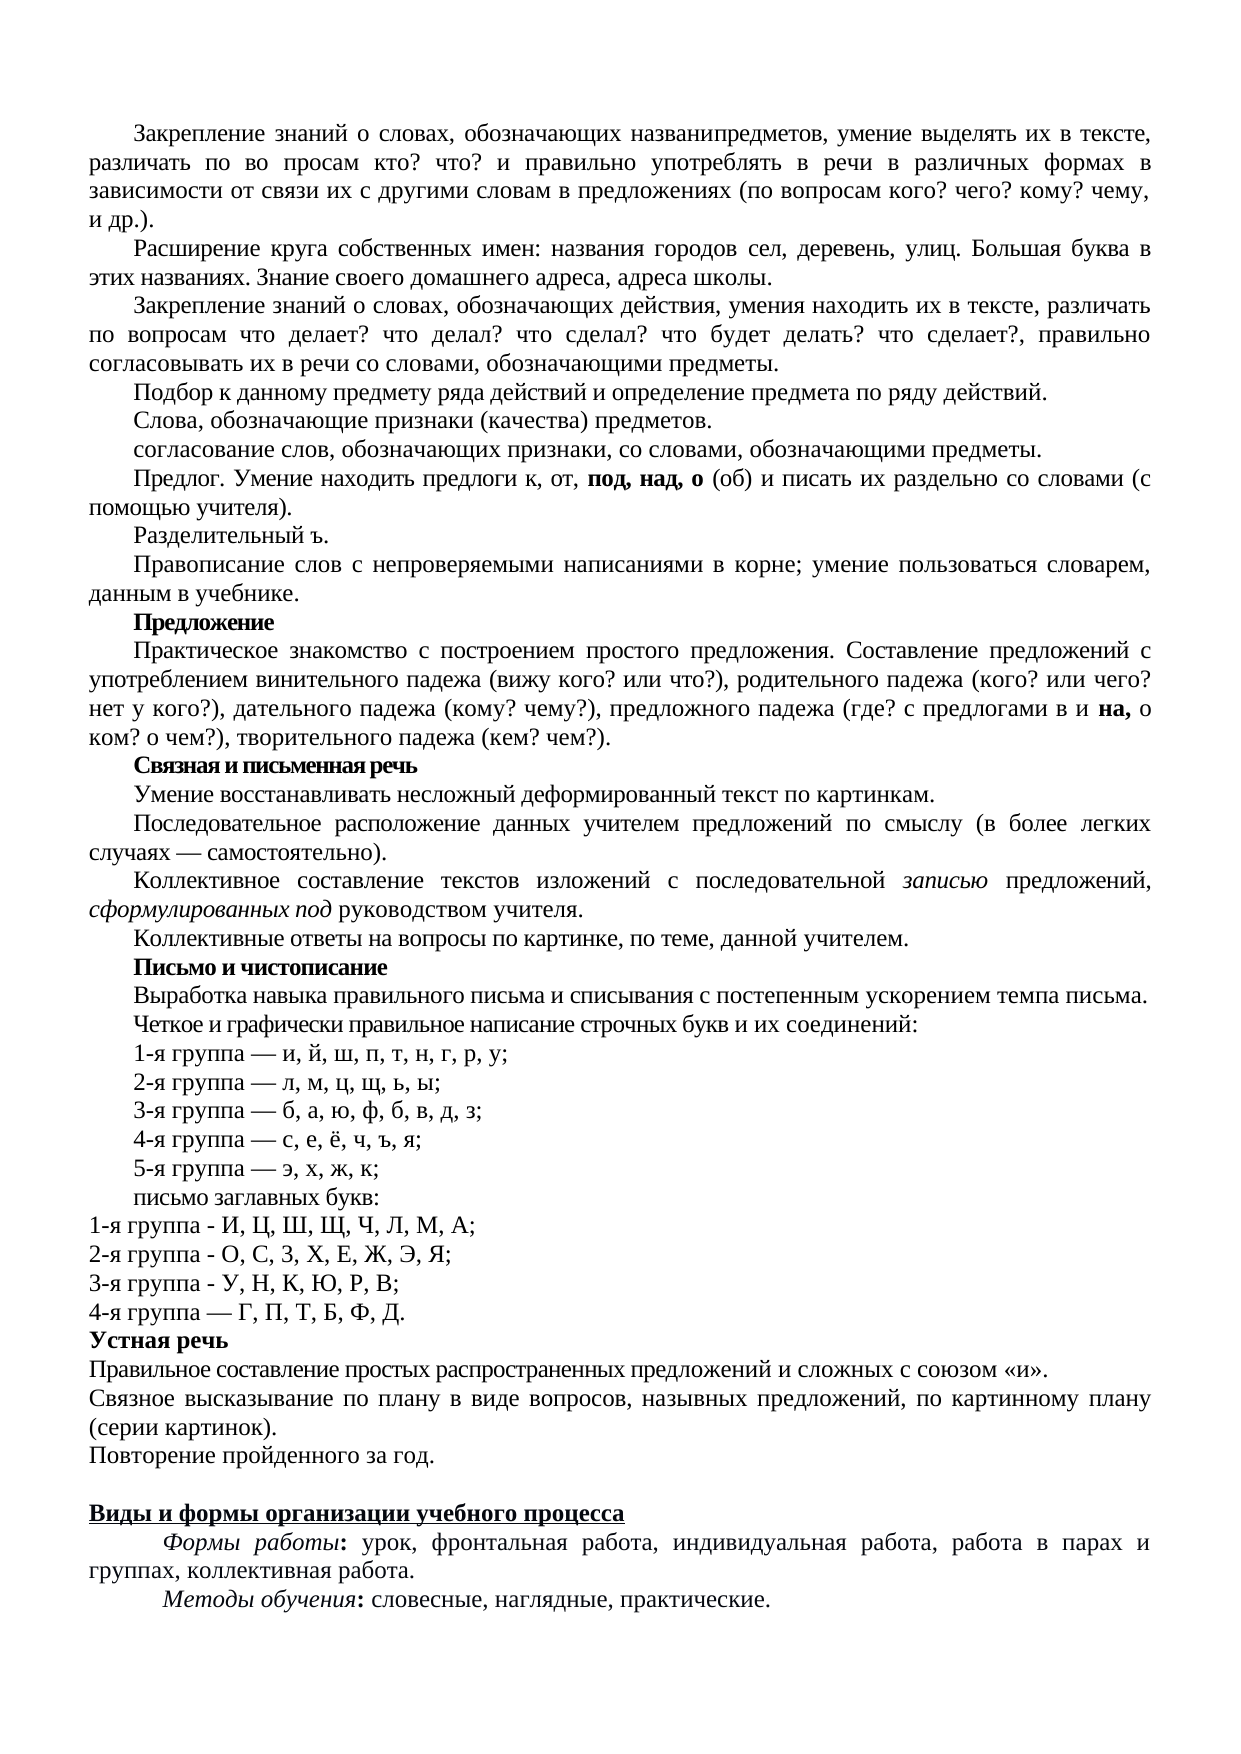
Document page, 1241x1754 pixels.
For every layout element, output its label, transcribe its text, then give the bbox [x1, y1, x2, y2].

text Виды и формы организации учебного процесса [89, 1498, 1152, 1527]
text 2-я группа — л, м, ц, щ, ь, ы; [89, 1067, 1152, 1096]
text 2-я группа - О, С, 3, X, Е, Ж, Э, Я; [89, 1239, 1152, 1268]
text Связная и письменная речь [89, 751, 1152, 779]
text Закрепление знаний о словах, обозначающих действия, умения находить их в тексте, различать по вопросам что делает? что делал? что сделал? что будет делать? что сделает?, правильно согласовывать их в речи со словами, обозначающими предметы. [89, 291, 1152, 377]
text Расширение круга собственных имен: названия городов сел, деревень, улиц. Большая буква в этих названиях. Знание своего домашнего адреса, адреса школы. [89, 233, 1152, 291]
text Методы обучения: словесные, наглядные, практические. [89, 1584, 1152, 1613]
text Умение восстанавливать несложный деформированный текст по картинкам. [89, 779, 1152, 808]
text Разделительный ъ. [89, 521, 1152, 549]
text 3-я группа — б, а, ю, ф, б, в, д, з; [89, 1096, 1152, 1124]
text согласование слов, обозначающих признаки, со словами, обозначающими предметы. [89, 434, 1152, 463]
text 4-я группа — с, е, ё, ч, ъ, я; [89, 1124, 1152, 1153]
text Письмо и чистописание [89, 952, 1152, 981]
text Коллективное составление текстов изложений с последовательной записью предложений, сформулированных под руководством учителя. [89, 866, 1152, 923]
text Правильное составление простых распространенных предложений и сложных с союзом «и». [89, 1354, 1152, 1383]
text Устная речь [89, 1326, 1152, 1354]
text 3-я группа - У, Н, К, Ю, Р, В; [89, 1268, 1152, 1297]
text Последовательное расположение данных учителем предложений по смыслу (в более легких случаях — самостоятельно). [89, 808, 1152, 866]
text 1-я группа - И, Ц, Ш, Щ, Ч, Л, М, А; [89, 1211, 1152, 1239]
text 1-я группа — и, й, ш, п, т, н, г, р, у; [89, 1038, 1152, 1067]
text Правописание слов с непроверяемыми написаниями в корне; умение пользоваться словарем, данным в учебнике. [89, 549, 1152, 607]
text Предложение [89, 607, 1152, 636]
text Закрепление знаний о словах, обозначающих названипредметов, умение выделять их в тексте, различать по во просам кто? что? и правильно употреблять в речи в различных формах в зависимости от связи их с другими словам в предложениях (по вопросам кого? чего? кому? чему, и др.). [89, 118, 1152, 233]
text Практическое знакомство с построением простого предложения. Составление предложений с употреблением винительного падежа (вижу кого? или что?), родительного падежа (кого? или чего? нет у кого?), дательного падежа (кому? чему?), предложного падежа (где? с предлогами в и на, о ком? о чем?), творительного падежа (кем? чем?). [89, 636, 1152, 751]
text Подбор к данному предмету ряда действий и определение предмета по ряду действий. [89, 377, 1152, 406]
text Формы работы: урок, фронтальная работа, индивидуальная работа, работа в парах и группах, коллективная работа. [89, 1527, 1152, 1584]
text Коллективные ответы на вопросы по картинке, по теме, данной учителем. [89, 923, 1152, 952]
text 5-я группа — э, х, ж, к; [89, 1153, 1152, 1182]
text Четкое и графически правильное написание строчных букв и их соединений: [89, 1009, 1152, 1038]
text 4-я группа — Г, П, Т, Б, Ф, Д. [89, 1297, 1152, 1326]
text письмо заглавных букв: [89, 1182, 1152, 1211]
text Предлог. Умение находить предлоги к, от, под, над, о (об) и писать их раздельно со словами (с помощью учителя). [89, 463, 1152, 521]
text Слова, обозначающие признаки (качества) предметов. [89, 406, 1152, 434]
text Связное высказывание по плану в виде вопросов, назывных предложений, по картинному плану (серии картинок). [89, 1383, 1152, 1441]
text Повторение пройденного за год. [89, 1441, 1152, 1469]
text Выработка навыка правильного письма и списывания с постепенным ускорением темпа письма. [89, 981, 1152, 1009]
